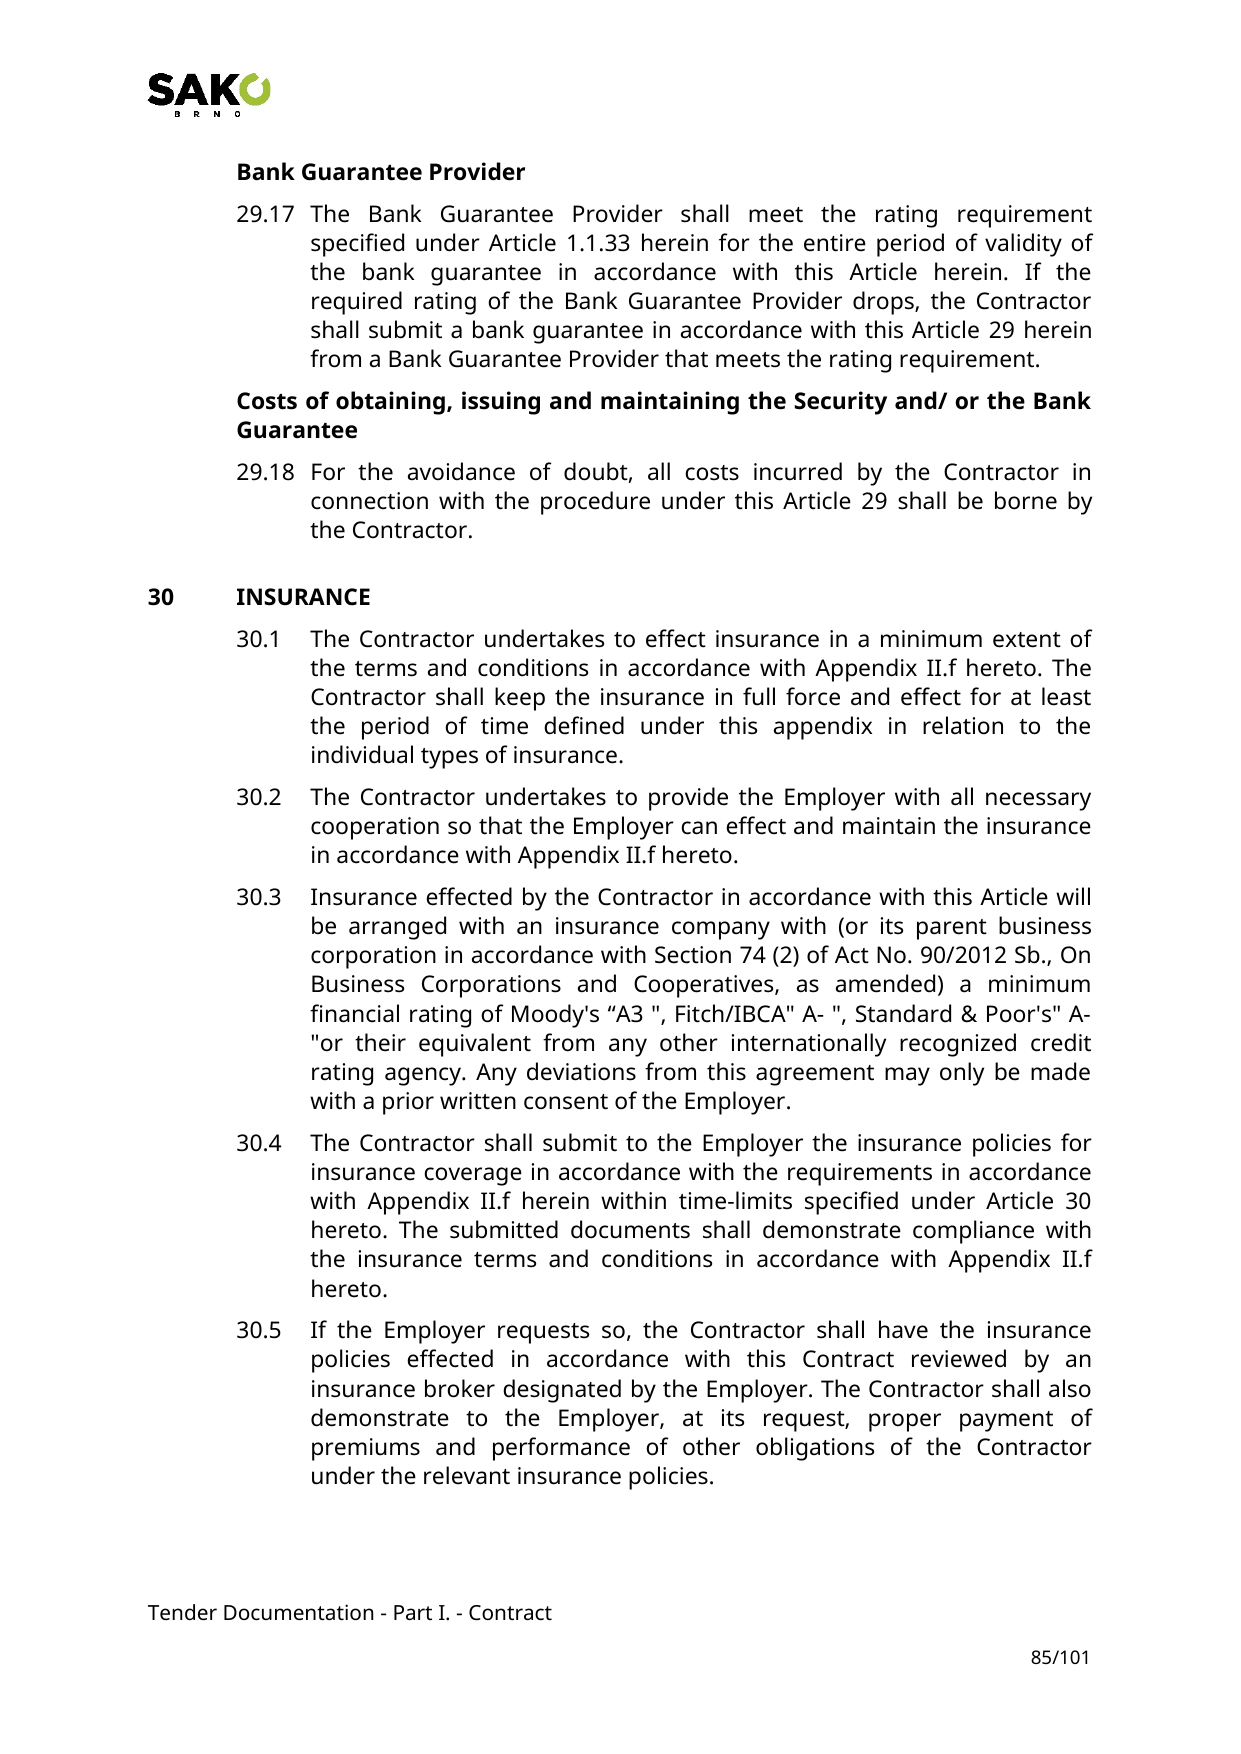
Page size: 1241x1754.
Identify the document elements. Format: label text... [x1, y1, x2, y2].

list For the avoidance of doubt, all costs incurred by the Contractor in connection with the procedure under this Article 29 shall be borne by the Contractor. [236, 457, 1093, 544]
text Costs of obtaining, issuing and maintaining the Security and/ or the Bank Guarantee [236, 386, 1093, 444]
picture [147, 73, 271, 117]
list The Contractor undertakes to provide the Employer with all necessary cooperation so that the Employer can effect and maintain the insurance in accordance with Appendix II.f hereto. [236, 782, 1093, 869]
list INSURANCE [148, 582, 1093, 611]
list The Bank Guarantee Provider shall meet the rating requirement specified under Article 1.1.33 herein for the entire period of validity of the bank guarantee in accordance with this Article herein. If the required rating of the Bank Guarantee Provider drops, the Contractor shall submit a bank guarantee in accordance with this Article 29 herein from a Bank Guarantee Provider that meets the rating requirement. [236, 199, 1093, 374]
list The Contractor shall submit to the Employer the insurance policies for insurance coverage in accordance with the requirements in accordance with Appendix II.f herein within time-limits specified under Article 30 hereto. The submitted documents shall demonstrate compliance with the insurance terms and conditions in accordance with Appendix II.f hereto. [236, 1128, 1093, 1303]
list Insurance effected by the Contractor in accordance with this Article will be arranged with an insurance company with (or its parent business corporation in accordance with Section 74 (2) of Act No. 90/2012 Sb., On Business Corporations and Cooperatives, as amended) a minimum financial rating of Moody's “A3 ", Fitch/IBCA" A- ", Standard & Poor's" A- "or their equivalent from any other internationally recognized credit rating agency. Any deviations from this agreement may only be made with a prior written consent of the Employer. [236, 882, 1093, 1115]
text Bank Guarantee Provider [236, 157, 1093, 186]
list The Contractor undertakes to effect insurance in a minimum extent of the terms and conditions in accordance with Appendix II.f hereto. The Contractor shall keep the insurance in full force and effect for at least the period of time defined under this appendix in relation to the individual types of insurance. [236, 624, 1093, 769]
list If the Employer requests so, the Contractor shall have the insurance policies effected in accordance with this Contract reviewed by an insurance broker designated by the Employer. The Contractor shall also demonstrate to the Employer, at its request, proper payment of premiums and performance of other obligations of the Contractor under the relevant insurance policies. [236, 1315, 1093, 1490]
